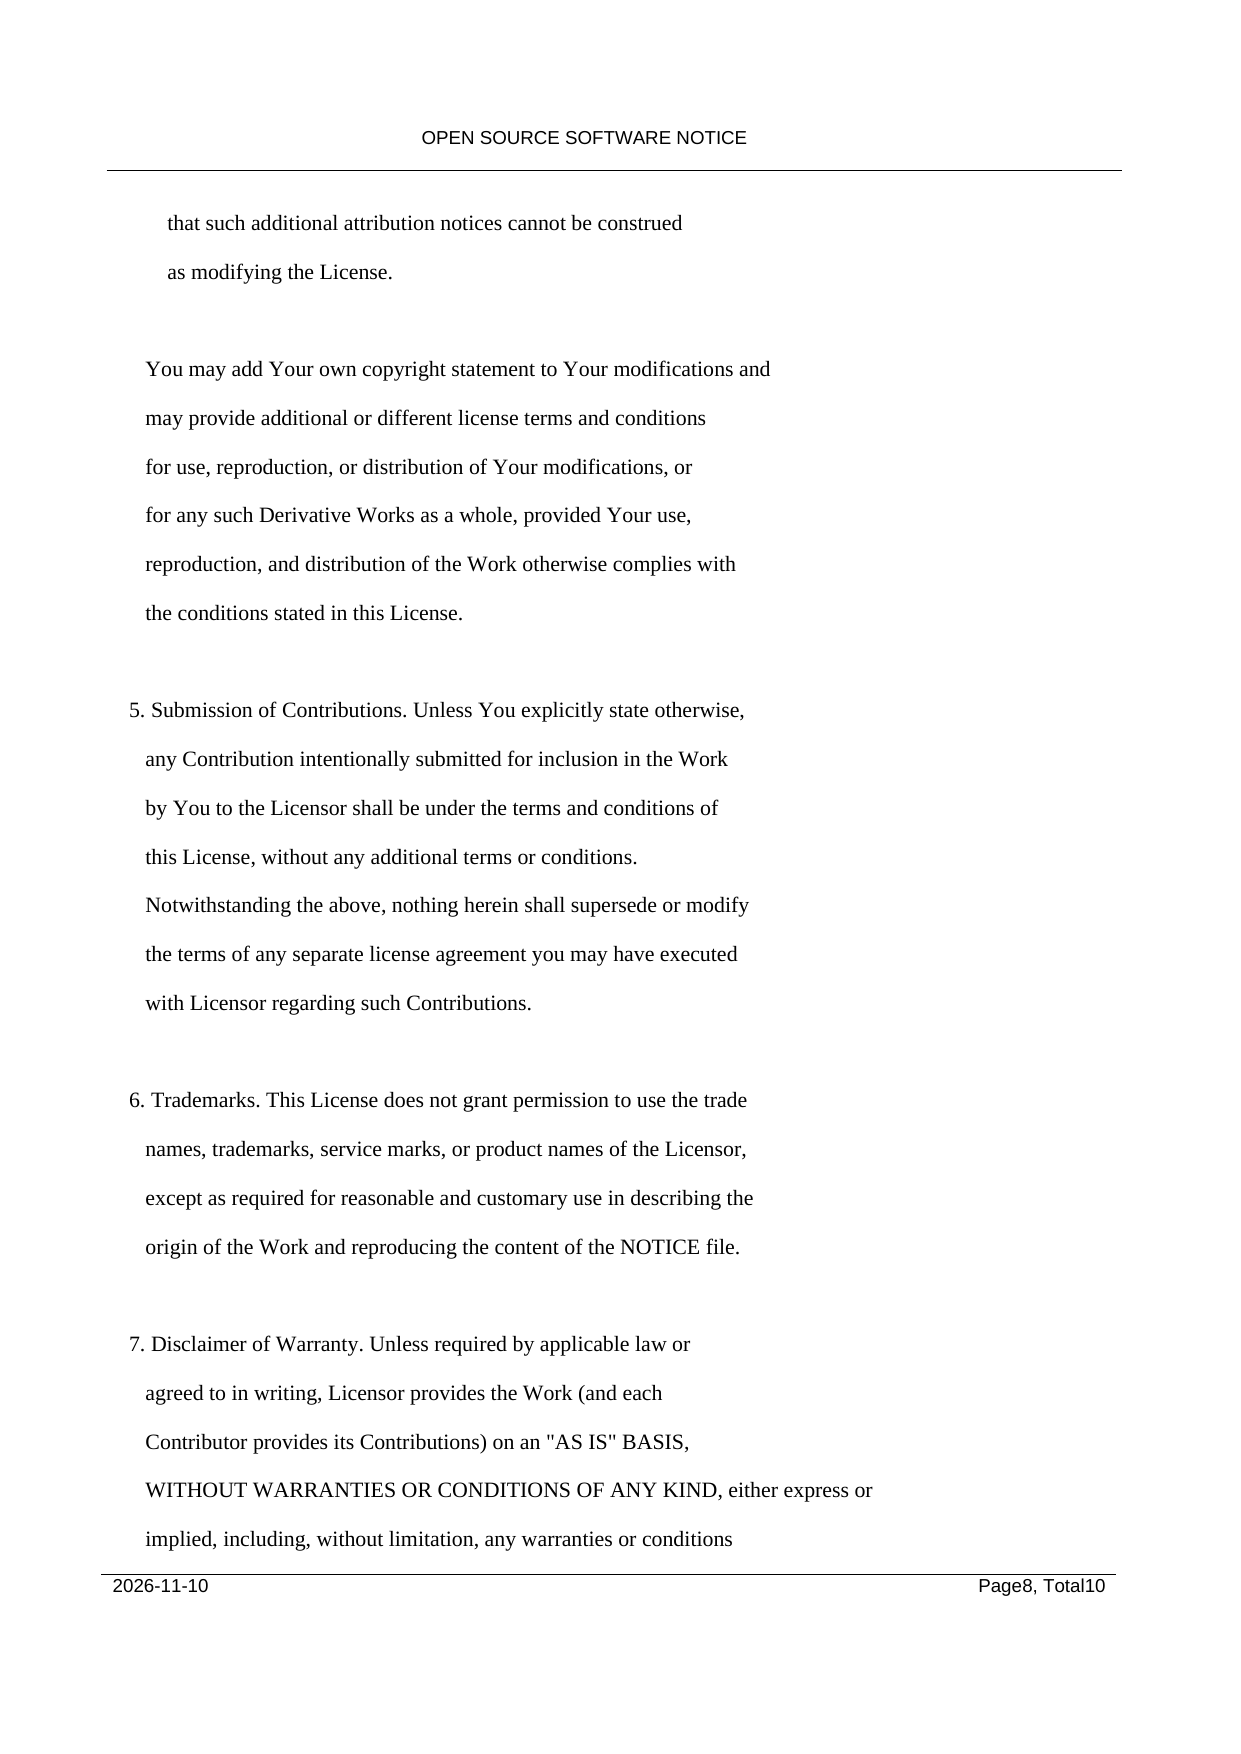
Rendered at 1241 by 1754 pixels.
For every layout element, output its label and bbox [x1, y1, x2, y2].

text [112, 206, 1128, 1555]
